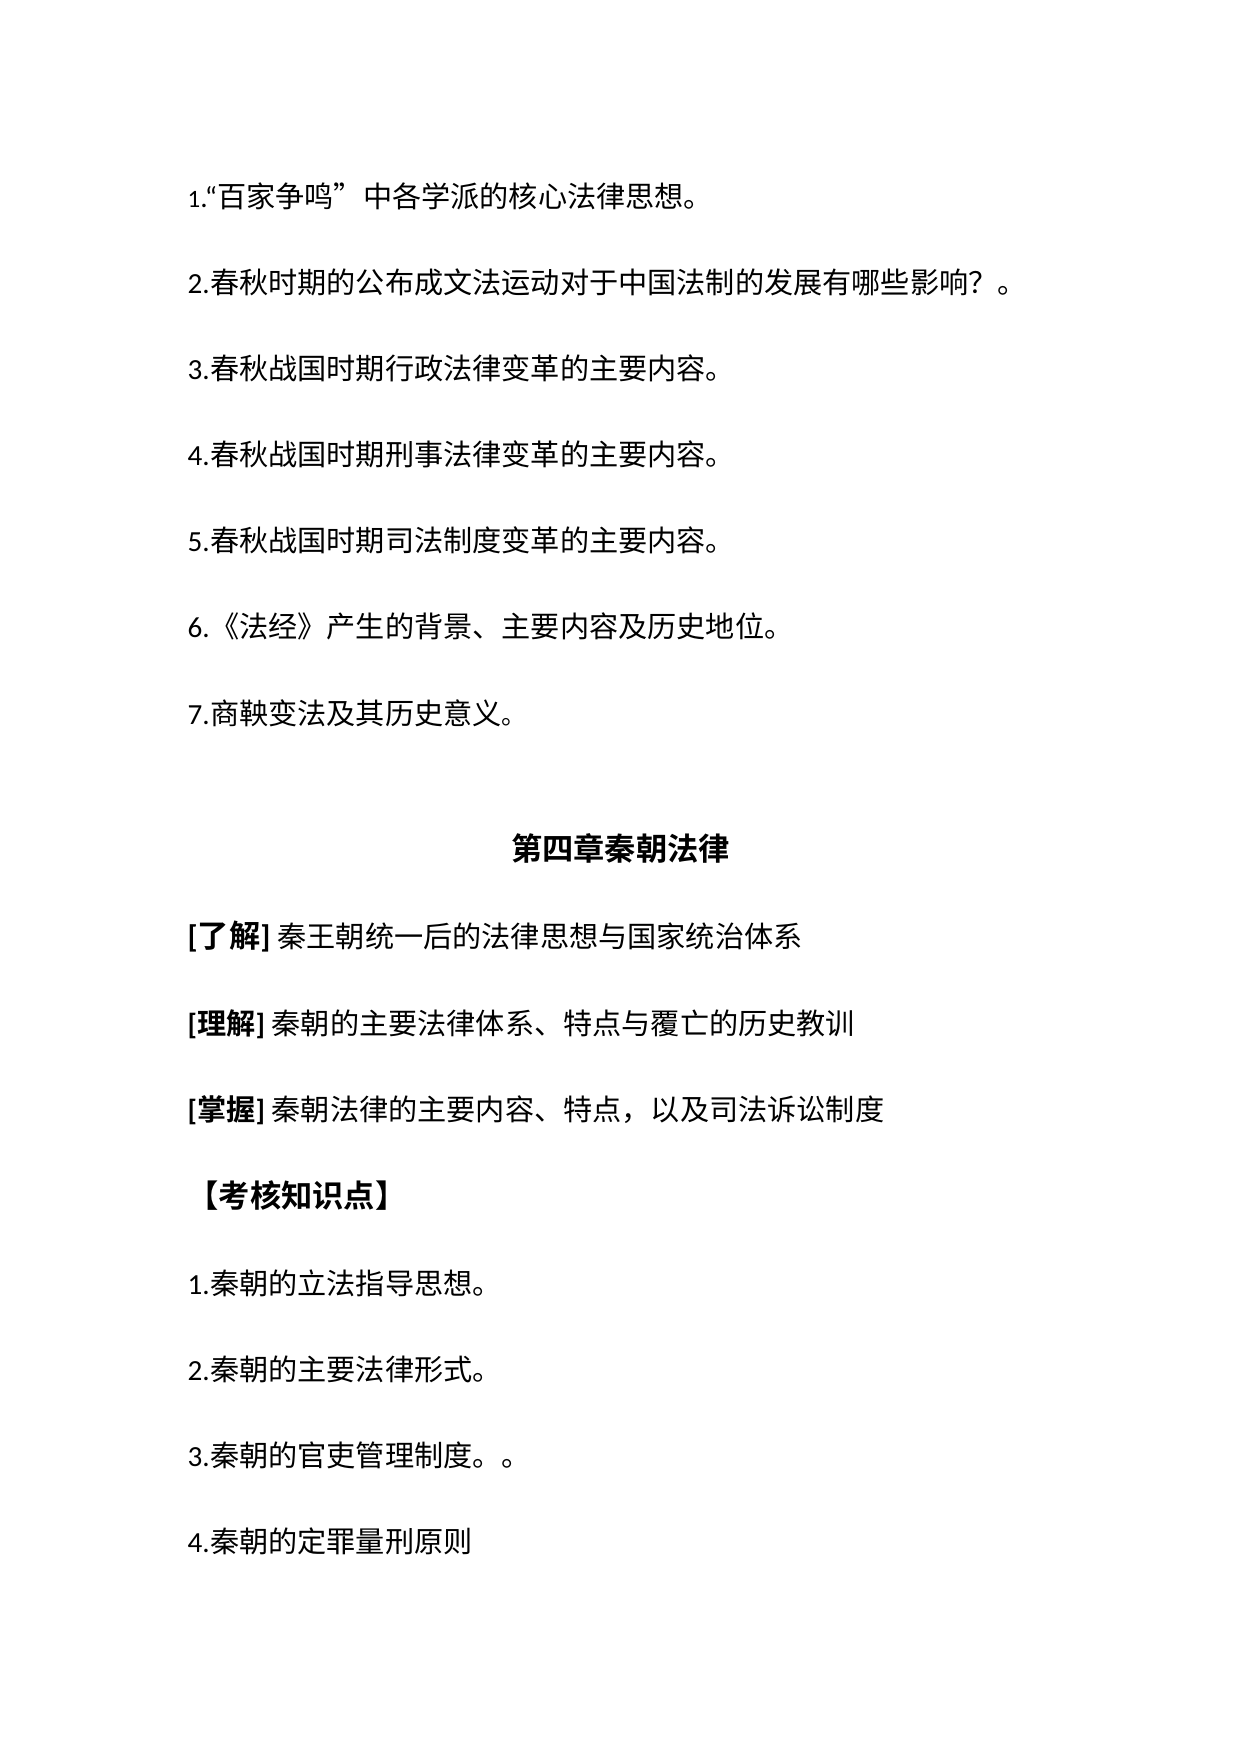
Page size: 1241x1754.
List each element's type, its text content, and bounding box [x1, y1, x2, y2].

list 4.春秋战国时期刑事法律变革的主要内容。 [187, 420, 1053, 485]
list 7.商鞅变法及其历史意义。 [187, 679, 1053, 744]
list 1.秦朝的立法指导思想。 [187, 1249, 1053, 1314]
list 第四章秦朝法律 [187, 814, 1053, 879]
list 4.秦朝的定罪量刑原则 [187, 1507, 1053, 1572]
list 3.春秋战国时期行政法律变革的主要内容。 [187, 334, 1053, 399]
list 2.秦朝的主要法律形式。 [187, 1335, 1053, 1400]
text [掌握] 秦朝法律的主要内容、特点，以及司法诉讼制度 [187, 1075, 1053, 1140]
list 5.春秋战国时期司法制度变革的主要内容。 [187, 507, 1053, 572]
list 2.春秋时期的公布成文法运动对于中国法制的发展有哪些影响？。 [187, 248, 1053, 313]
list 1.“百家争鸣”中各学派的核心法律思想。 [187, 162, 1053, 227]
text [理解] 秦朝的主要法律体系、特点与覆亡的历史教训 [187, 989, 1053, 1054]
list 3.秦朝的官吏管理制度。。 [187, 1421, 1053, 1486]
text [了解] 秦王朝统一后的法律思想与国家统治体系 [187, 901, 1053, 966]
list 6.《法经》产生的背景、主要内容及历史地位。 [187, 593, 1053, 658]
list 【考核知识点】 [187, 1161, 1053, 1226]
